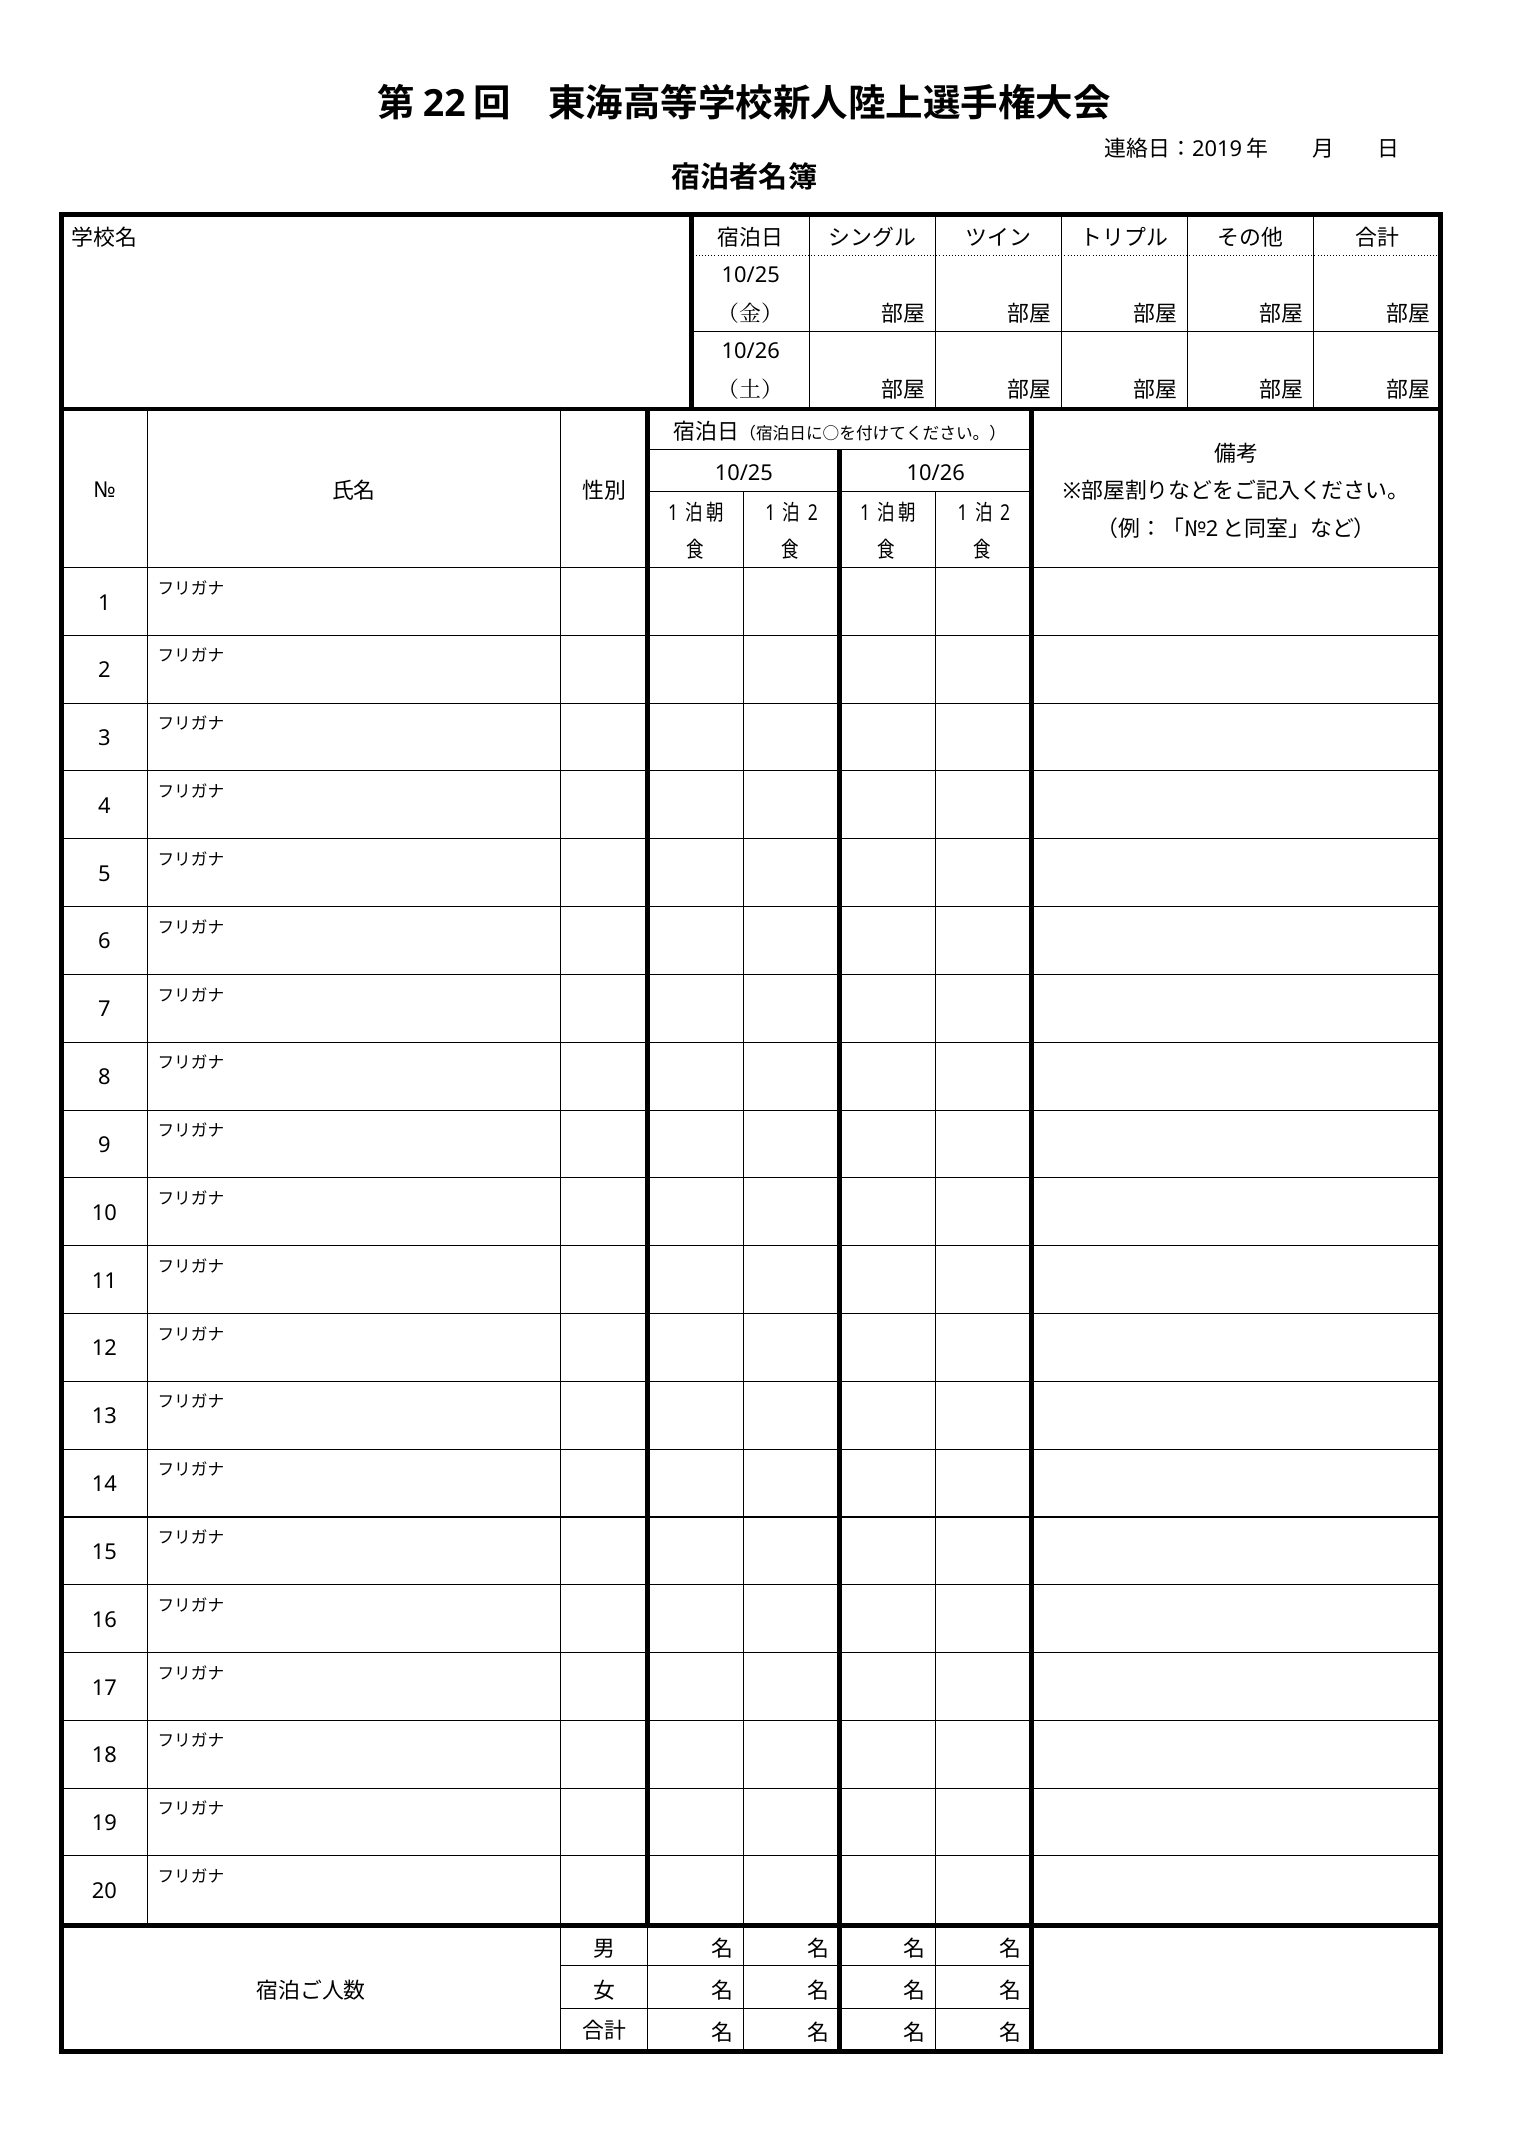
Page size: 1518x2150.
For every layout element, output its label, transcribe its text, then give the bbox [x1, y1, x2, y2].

table_cell 1泊朝食 [650, 492, 743, 567]
table_cell 備考 ※部屋割りなどをご記入ください。 （例：「№2と同室」など） [1034, 411, 1438, 567]
table_cell 13 [64, 1382, 147, 1448]
table_cell 部屋 [1188, 255, 1313, 331]
table_cell 10/25 [650, 450, 837, 491]
table_cell [650, 771, 743, 838]
table_header シングル [810, 217, 935, 254]
table_cell 2 [64, 636, 147, 703]
text 宿泊者名簿 [59, 137, 1429, 212]
table_cell [842, 1856, 935, 1923]
table_cell フリガナ [148, 1721, 560, 1788]
table_cell [842, 568, 935, 635]
table_cell [744, 1856, 837, 1923]
table_cell [650, 907, 743, 974]
table_cell [561, 839, 645, 906]
table_cell [561, 1585, 645, 1652]
table_cell [1034, 1314, 1438, 1381]
table_header その他 [1188, 217, 1313, 254]
table_cell [936, 1111, 1029, 1177]
table_cell 性別 [561, 411, 645, 567]
table_cell [744, 704, 837, 770]
table_cell [650, 1178, 743, 1245]
table_cell [1034, 1450, 1438, 1516]
table_cell [1034, 1043, 1438, 1109]
table_cell [1034, 1382, 1438, 1448]
table_cell [561, 1314, 645, 1381]
table_cell 名 [936, 1966, 1029, 2008]
table_cell フリガナ [148, 771, 560, 838]
table_cell [561, 1043, 645, 1109]
table_cell [842, 1585, 935, 1652]
table_cell [650, 1518, 743, 1584]
table_cell 11 [64, 1246, 147, 1313]
table_cell [842, 1246, 935, 1313]
table_cell 5 [64, 839, 147, 906]
table_cell [842, 1518, 935, 1584]
table_cell [936, 1382, 1029, 1448]
table_cell フリガナ [148, 1653, 560, 1720]
table_cell [842, 1653, 935, 1720]
table_cell [936, 568, 1029, 635]
table_cell [1034, 839, 1438, 906]
table_cell フリガナ [148, 907, 560, 974]
table_cell [936, 1043, 1029, 1109]
table_cell 17 [64, 1653, 147, 1720]
table_cell [744, 636, 837, 703]
table_cell [936, 1518, 1029, 1584]
table_cell [936, 907, 1029, 974]
table_cell [650, 568, 743, 635]
table_cell [561, 1111, 645, 1177]
table_cell [561, 1856, 645, 1923]
table_cell 名 [744, 1966, 837, 2008]
table_cell 部屋 [810, 332, 935, 407]
table_cell 4 [64, 771, 147, 838]
table_cell [1034, 1928, 1438, 2049]
table_cell [561, 1178, 645, 1245]
table_cell [744, 1653, 837, 1720]
table_cell [842, 1314, 935, 1381]
table_cell [842, 1789, 935, 1855]
table_cell 14 [64, 1450, 147, 1516]
table_cell [650, 1450, 743, 1516]
table_cell [1034, 568, 1438, 635]
table_cell [650, 1111, 743, 1177]
table_cell 8 [64, 1043, 147, 1109]
table_cell [650, 1721, 743, 1788]
table_cell [842, 636, 935, 703]
table_cell [936, 839, 1029, 906]
table_cell フリガナ [148, 1246, 560, 1313]
table_cell 1 [64, 568, 147, 635]
table_cell 部屋 [1062, 255, 1187, 331]
table_cell [744, 1043, 837, 1109]
table_cell [561, 1450, 645, 1516]
table_cell [1034, 1856, 1438, 1923]
table_cell 10/26 （土） [694, 332, 809, 407]
table_cell [561, 975, 645, 1042]
table_cell [650, 1789, 743, 1855]
table_cell 女 [561, 1966, 647, 2008]
table_cell 名 [936, 2009, 1029, 2049]
table_cell 名 [648, 1966, 743, 2008]
table_cell 名 [744, 1928, 837, 1965]
table_cell 名 [936, 1928, 1029, 1965]
table_cell [842, 1111, 935, 1177]
table_header 学校名 [64, 217, 689, 407]
table_cell フリガナ [148, 1043, 560, 1109]
table_cell 12 [64, 1314, 147, 1381]
table_cell [650, 1585, 743, 1652]
table_cell № [64, 411, 147, 567]
table_cell 男 [561, 1928, 647, 1965]
table_cell [842, 907, 935, 974]
table_cell 名 [842, 1966, 935, 2008]
table_cell [842, 1382, 935, 1448]
table_cell 1泊2食 [744, 492, 837, 567]
table_cell [1034, 1518, 1438, 1584]
table_cell 6 [64, 907, 147, 974]
table_cell 1泊2食 [936, 492, 1029, 567]
table_cell フリガナ [148, 1856, 560, 1923]
table_cell [1034, 1246, 1438, 1313]
table_cell [936, 771, 1029, 838]
table_cell 9 [64, 1111, 147, 1177]
table_cell 16 [64, 1585, 147, 1652]
table_cell [1034, 1721, 1438, 1788]
table_cell [744, 1721, 837, 1788]
table_cell [1034, 1585, 1438, 1652]
table_cell フリガナ [148, 1382, 560, 1448]
table_cell [561, 704, 645, 770]
table_cell [744, 1789, 837, 1855]
table_cell [561, 771, 645, 838]
table_cell フリガナ [148, 568, 560, 635]
table_cell 部屋 [810, 255, 935, 331]
table_cell [650, 1314, 743, 1381]
table_cell [936, 1178, 1029, 1245]
table_cell [1034, 1653, 1438, 1720]
table_cell [842, 1178, 935, 1245]
table_cell [561, 1721, 645, 1788]
table_cell [842, 1721, 935, 1788]
table_cell 合計 [561, 2009, 647, 2049]
table_cell 部屋 [1314, 332, 1438, 407]
table_cell [936, 704, 1029, 770]
table_header 合計 [1314, 217, 1438, 254]
table_cell [650, 636, 743, 703]
table_cell [744, 1518, 837, 1584]
table_cell フリガナ [148, 1314, 560, 1381]
text 第22回 東海高等学校新人陸上選手権大会 [59, 62, 1429, 137]
table_cell [936, 1585, 1029, 1652]
table_cell [650, 1246, 743, 1313]
table_cell [561, 1382, 645, 1448]
table_cell [1034, 704, 1438, 770]
table_cell [650, 1653, 743, 1720]
table_cell [936, 1856, 1029, 1923]
table_cell 1泊朝食 [842, 492, 935, 567]
table_cell フリガナ [148, 1789, 560, 1855]
table_cell [936, 1721, 1029, 1788]
table_cell [561, 1789, 645, 1855]
table_cell 部屋 [936, 332, 1061, 407]
table_cell [561, 1246, 645, 1313]
table_cell [744, 1314, 837, 1381]
table_header ツイン [936, 217, 1061, 254]
table_cell [744, 907, 837, 974]
table_cell フリガナ [148, 1111, 560, 1177]
table_cell [744, 1178, 837, 1245]
table_cell [650, 1043, 743, 1109]
table_cell 宿泊ご人数 [64, 1928, 560, 2049]
table_cell 名 [648, 1928, 743, 1965]
table_cell [936, 636, 1029, 703]
table_cell [842, 839, 935, 906]
table_cell 7 [64, 975, 147, 1042]
table_cell [561, 907, 645, 974]
table_cell [1034, 636, 1438, 703]
table_cell [650, 1856, 743, 1923]
table_cell [650, 704, 743, 770]
table_cell 19 [64, 1789, 147, 1855]
table_header 宿泊日 [694, 217, 809, 254]
table_cell [650, 839, 743, 906]
table_header トリプル [1062, 217, 1187, 254]
table_cell [936, 975, 1029, 1042]
table_cell 3 [64, 704, 147, 770]
table_cell [561, 636, 645, 703]
table_cell フリガナ [148, 1585, 560, 1652]
table_cell [842, 975, 935, 1042]
table_cell [936, 1653, 1029, 1720]
table_cell 名 [842, 2009, 935, 2049]
table_cell フリガナ [148, 975, 560, 1042]
table_cell [561, 568, 645, 635]
table_cell 20 [64, 1856, 147, 1923]
table_cell フリガナ [148, 839, 560, 906]
table_cell [744, 1585, 837, 1652]
table_cell [1034, 771, 1438, 838]
table_cell 10/25 （金） [694, 255, 809, 331]
table_cell 名 [842, 1928, 935, 1965]
table_cell [842, 1450, 935, 1516]
table_cell フリガナ [148, 1178, 560, 1245]
table_cell [744, 1246, 837, 1313]
table_cell [1034, 907, 1438, 974]
table_cell [744, 975, 837, 1042]
table_cell [744, 1111, 837, 1177]
table_cell [561, 1653, 645, 1720]
table_cell 18 [64, 1721, 147, 1788]
table_cell [936, 1314, 1029, 1381]
table_cell [650, 1382, 743, 1448]
table_cell 名 [648, 2009, 743, 2049]
table_cell [650, 975, 743, 1042]
table_cell フリガナ [148, 1518, 560, 1584]
table_cell [744, 839, 837, 906]
table_cell [842, 771, 935, 838]
table_cell 宿泊日（宿泊日に○を付けてください。） [650, 411, 1029, 449]
table_cell 氏名 [148, 411, 560, 567]
table_cell 15 [64, 1518, 147, 1584]
table_cell [744, 1382, 837, 1448]
table_cell [936, 1789, 1029, 1855]
table_cell [744, 568, 837, 635]
table_cell 10/26 [842, 450, 1029, 491]
table_cell [1034, 1178, 1438, 1245]
table_cell [936, 1246, 1029, 1313]
table_cell フリガナ [148, 1450, 560, 1516]
table_cell 部屋 [1062, 332, 1187, 407]
table_cell [744, 771, 837, 838]
table_cell [842, 704, 935, 770]
table_cell [744, 1450, 837, 1516]
table_cell 10 [64, 1178, 147, 1245]
table_cell [842, 1043, 935, 1109]
table_cell [1034, 975, 1438, 1042]
table_cell [561, 1518, 645, 1584]
table_cell [1034, 1789, 1438, 1855]
table_cell [936, 1450, 1029, 1516]
table_cell 名 [744, 2009, 837, 2049]
table_cell 部屋 [936, 255, 1061, 331]
table_cell フリガナ [148, 636, 560, 703]
table_cell [1034, 1111, 1438, 1177]
table_cell 部屋 [1314, 255, 1438, 331]
table_cell フリガナ [148, 704, 560, 770]
table_cell 部屋 [1188, 332, 1313, 407]
